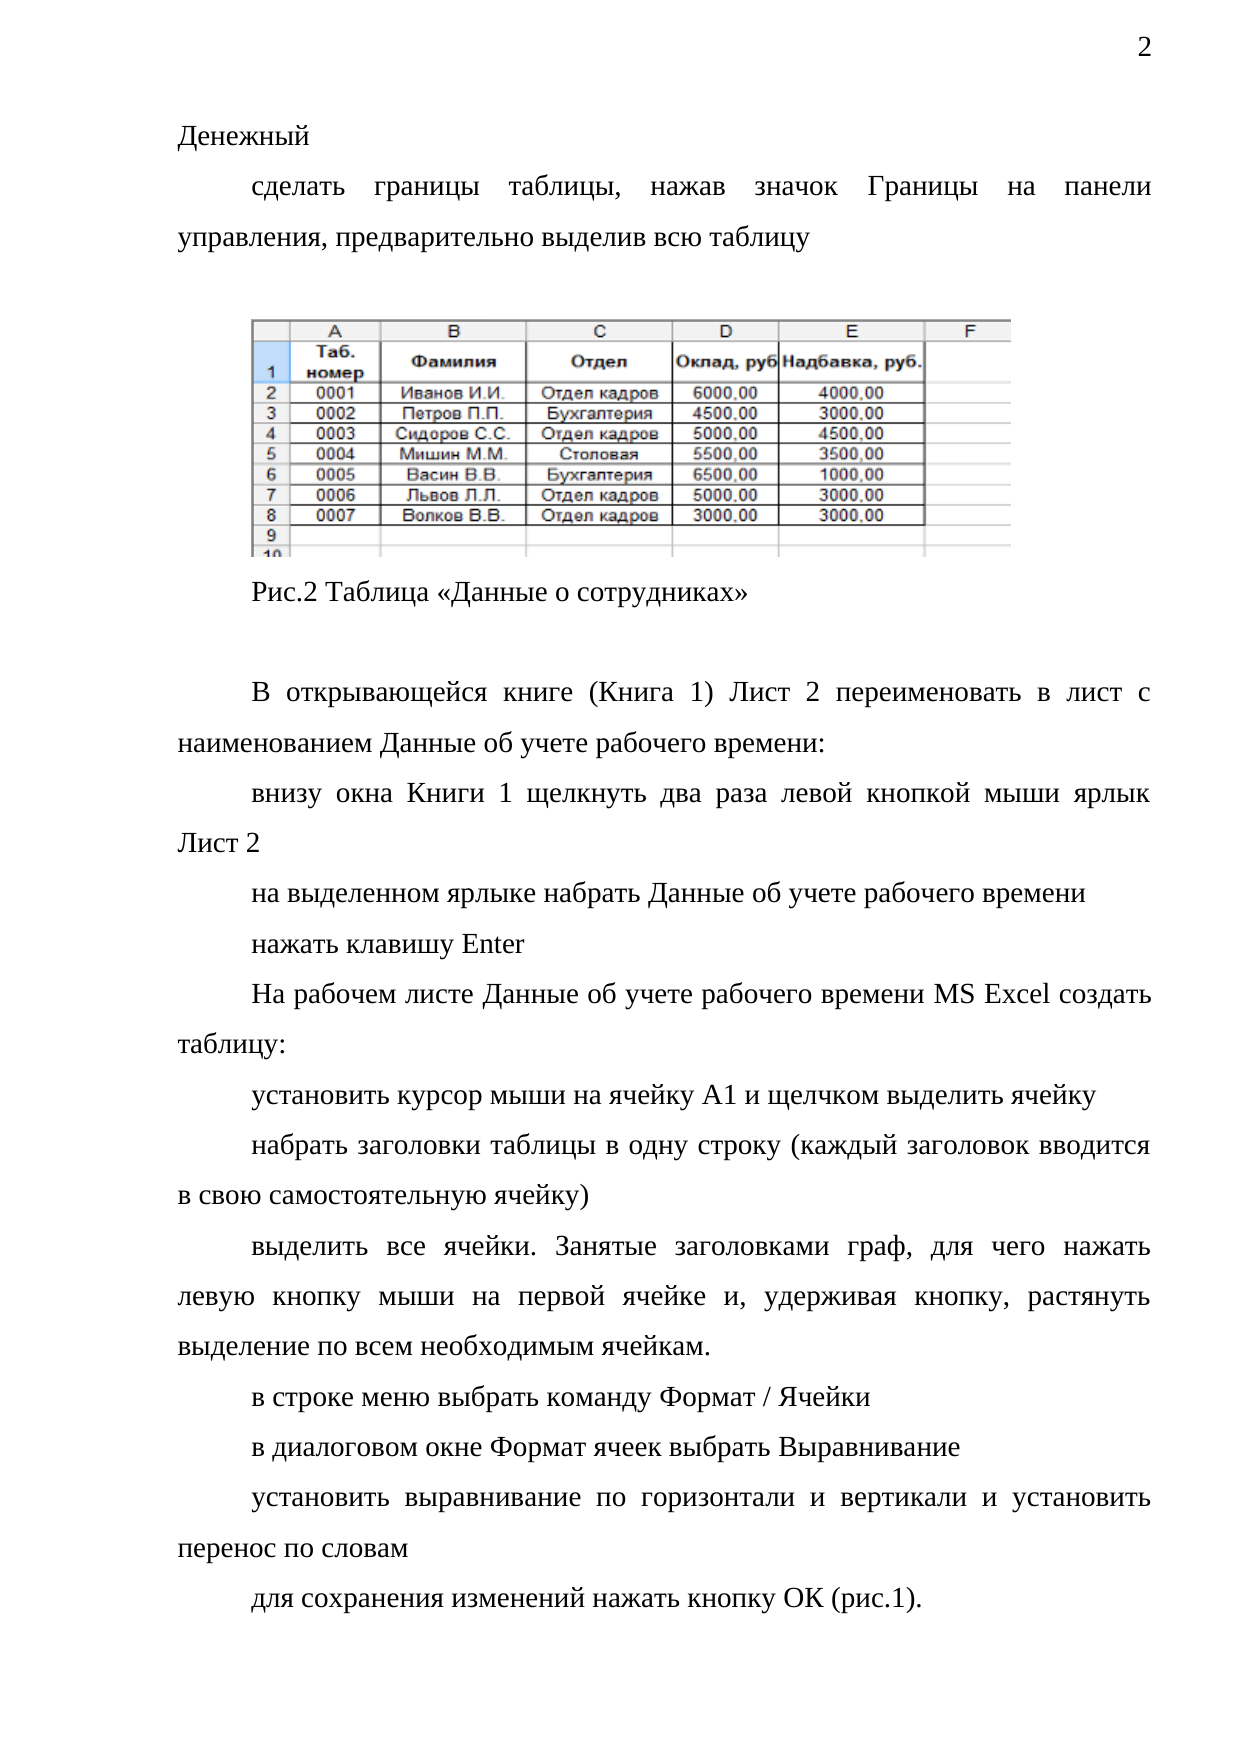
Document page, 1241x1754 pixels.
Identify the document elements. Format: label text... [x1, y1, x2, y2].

text в строке меню выбрать команду Формат / Ячейки [177, 1379, 1152, 1412]
text нажать клавишу Enter [177, 926, 1152, 959]
text набрать заголовки таблицы в одну строку (каждый заголовок вводится в свою самостоятельную ячейку) [177, 1127, 1152, 1211]
text установить выравнивание по горизонтали и вертикали и установить перенос по словам [177, 1479, 1152, 1563]
text Рис.2 Таблица «Данные о сотрудниках» [177, 574, 1152, 607]
text на выделенном ярлыке набрать Данные об учете рабочего времени [177, 876, 1152, 909]
text для сохранения изменений нажать кнопку ОК (рис.1). [177, 1580, 1152, 1613]
text выделить все ячейки. Занятые заголовками граф, для чего нажать левую кнопку мыши на первой ячейке и, удерживая кнопку, растянуть выделение по всем необходимым ячейкам. [177, 1228, 1152, 1362]
picture [251, 319, 1011, 557]
text установить курсор мыши на ячейку А1 и щелчком выделить ячейку [177, 1077, 1152, 1110]
text внизу окна Книги 1 щелкнуть два раза левой кнопкой мыши ярлык Лист 2 [177, 775, 1152, 859]
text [177, 118, 1152, 152]
text в диалоговом окне Формат ячеек выбрать Выравнивание [177, 1429, 1152, 1463]
text В открывающейся книге (Книга 1) Лист 2 переименовать в лист с наименованием Данные об учете рабочего времени: [177, 674, 1152, 758]
text На рабочем листе Данные об учете рабочего времени MS Excel создать таблицу: [177, 976, 1152, 1060]
text сделать границы таблицы, нажав значок Границы на панели управления, предварительно выделив всю таблицу [177, 168, 1152, 252]
